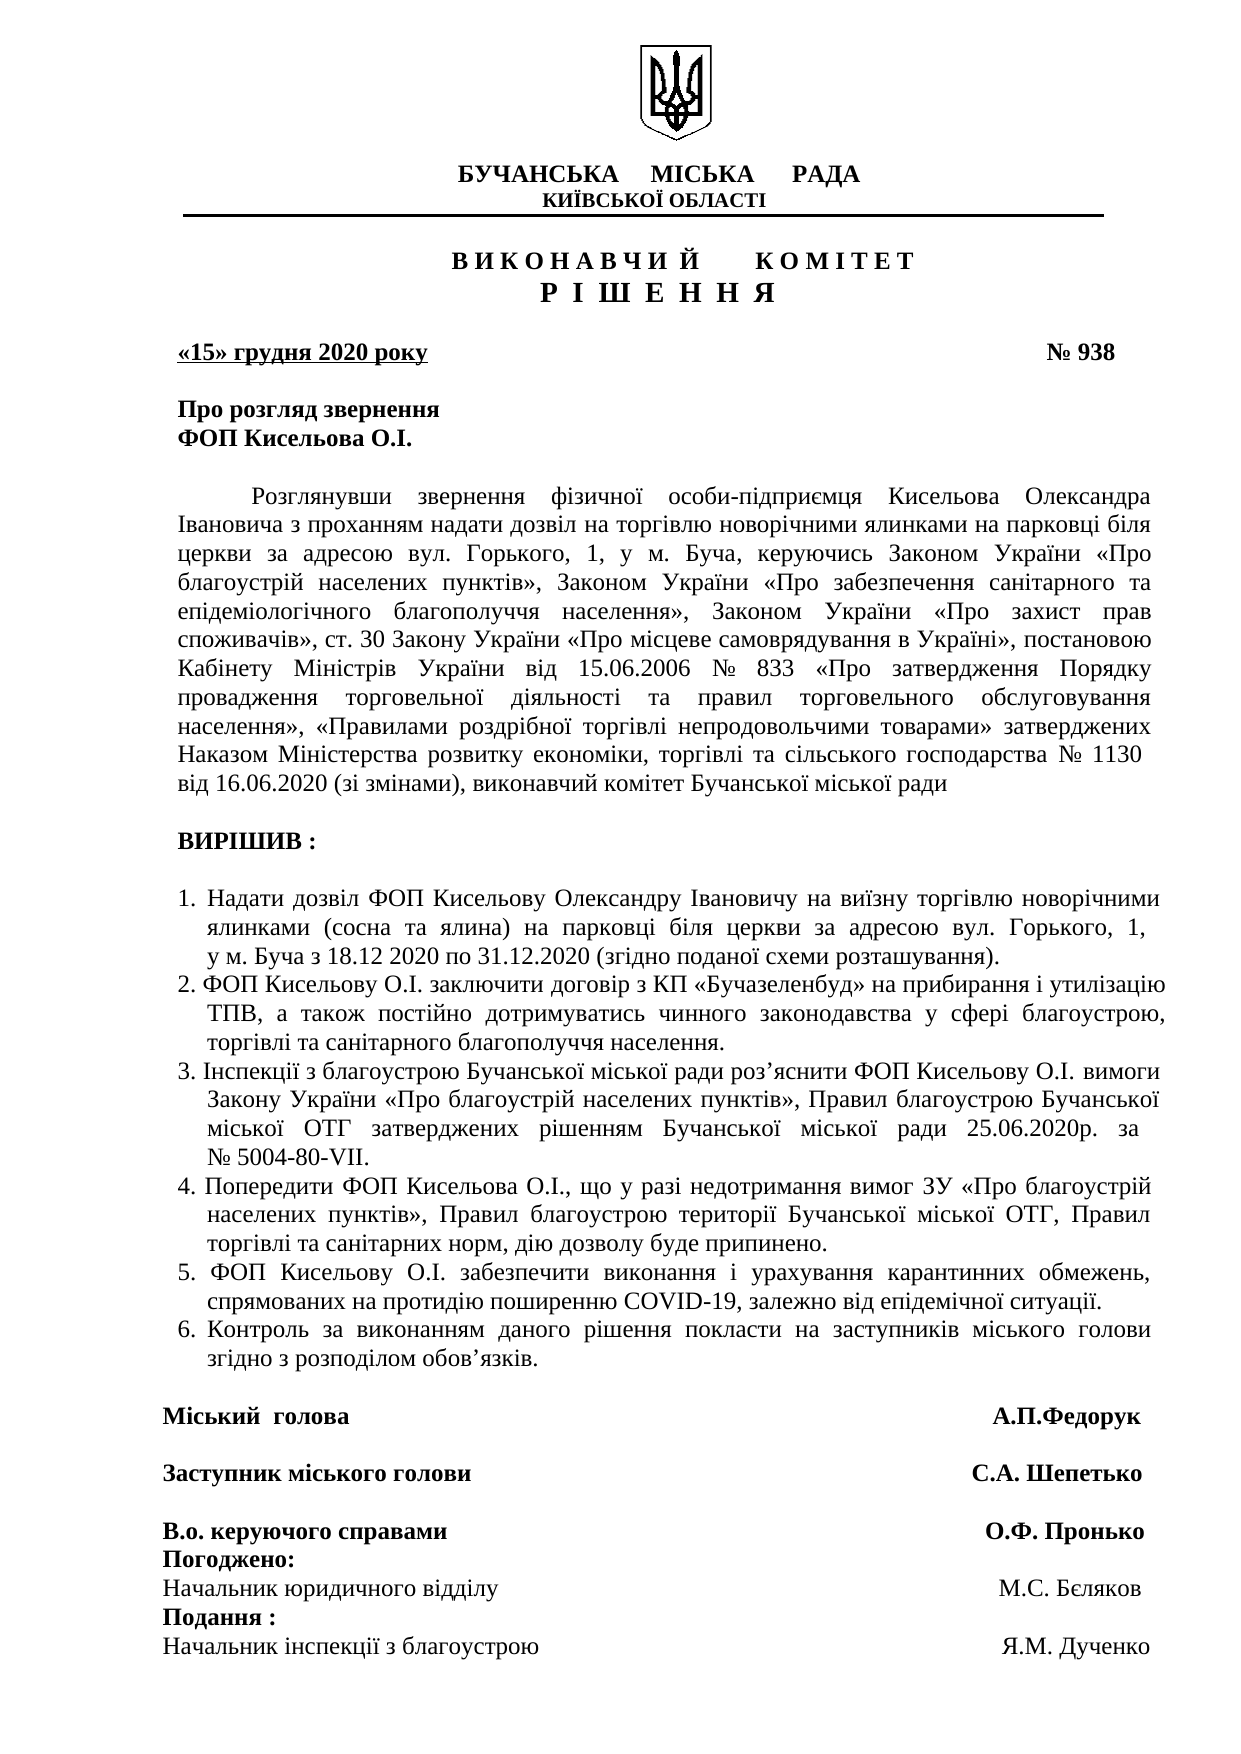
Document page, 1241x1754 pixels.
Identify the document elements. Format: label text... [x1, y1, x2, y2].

subtitle Р І Ш Е Н Н Я [183, 275, 1104, 308]
text «15» грудня 2020 року № 938 [177, 337, 1167, 366]
text Подання : [162, 1602, 1160, 1631]
text Начальник юридичного відділу М.С. Бєляков [162, 1573, 1152, 1602]
subtitle КИЇВСЬКОЇ ОБЛАСТІ [183, 188, 1104, 214]
text Про розгляд звернення [177, 394, 1160, 423]
text Розглянувши звернення фізичної особи-підприємця Кисельова Олександра Івановича з проханням надати дозвіл на торгівлю новорічними ялинками на парковці біля церкви за адресою вул. Горького, 1, у м. Буча, керуючись Законом України «Про благоустрій населених пунктів», Законом України «Про забезпечення санітарного та епідеміологічного благополуччя населення», Законом України «Про захист прав споживачів», ст. 30 Закону України «Про місцеве самоврядування в Україні», постановою Кабінету Міністрів України від 15.06.2006 № 833 «Про затвердження Порядку провадження торговельної діяльності та правил торговельного обслуговування населення», «Правилами роздрібної торгівлі непродовольчими товарами» затверджених Наказом Міністерства розвитку економіки, торгівлі та сільського господарства № 1130 від 16.06.2020 (зі змінами), виконавчий комітет Бучанської міської ради [177, 481, 1152, 797]
text 2. ФОП Кисельову О.І. заключити договір з КП «Бучазеленбуд» на прибирання і утилізацію ТПВ, а також постійно дотримуватись чинного законодавства у сфері благоустрою, торгівлі та санітарного благополуччя населення. [177, 969, 1167, 1056]
text 3. Інспекції з благоустрою Бучанської міської ради роз’яснити ФОП Кисельову О.І. вимоги Закону України «Про благоустрій населених пунктів», Правил благоустрою Бучанської міської ОТГ затверджених рішенням Бучанської міської ради 25.06.2020р. за № 5004-80-VII. [177, 1056, 1160, 1171]
text ФОП Кисельова О.І. [177, 423, 1160, 452]
list Надати дозвіл ФОП Кисельову Олександру Івановичу на виїзну торгівлю новорічними ялинками (сосна та ялина) на парковці біля церкви за адресою вул. Горького, 1, у м. Буча з 18.12 2020 по 31.12.2020 (згідно поданої схеми розташування). [177, 883, 1160, 969]
text 6. Контроль за виконанням даного рішення покласти на заступників міського голови згідно з розподілом обов’язків. [177, 1314, 1152, 1372]
text В.о. керуючого справами О.Ф. Пронько [162, 1516, 1152, 1544]
text Погоджено: [162, 1544, 1160, 1573]
text 4. Попередити ФОП Кисельова О.І., що у разі недотримання вимог ЗУ «Про благоустрій населених пунктів», Правил благоустрою території Бучанської міської ОТГ, Правил торгівлі та санітарних норм, дію дозволу буде припинено. [177, 1171, 1152, 1257]
text БУЧАНСЬКА МІСЬКА РАДА [183, 159, 1104, 188]
text Міський голова А.П.Федорук [162, 1401, 1152, 1429]
text ВИРІШИВ : [177, 826, 1160, 854]
text Начальник інспекції з благоустрою Я.М. Дученко [162, 1631, 1160, 1659]
text Заступник міського голови С.А. Шепетько [162, 1458, 1152, 1487]
subtitle В И К О Н А В Ч И Й К О М І Т Е Т [183, 246, 1104, 275]
text 5. ФОП Кисельову О.І. забезпечити виконання і урахування карантинних обмежень, спрямованих на протидію поширенню СОVІD-19, залежно від епідемічної ситуації. [177, 1257, 1152, 1314]
